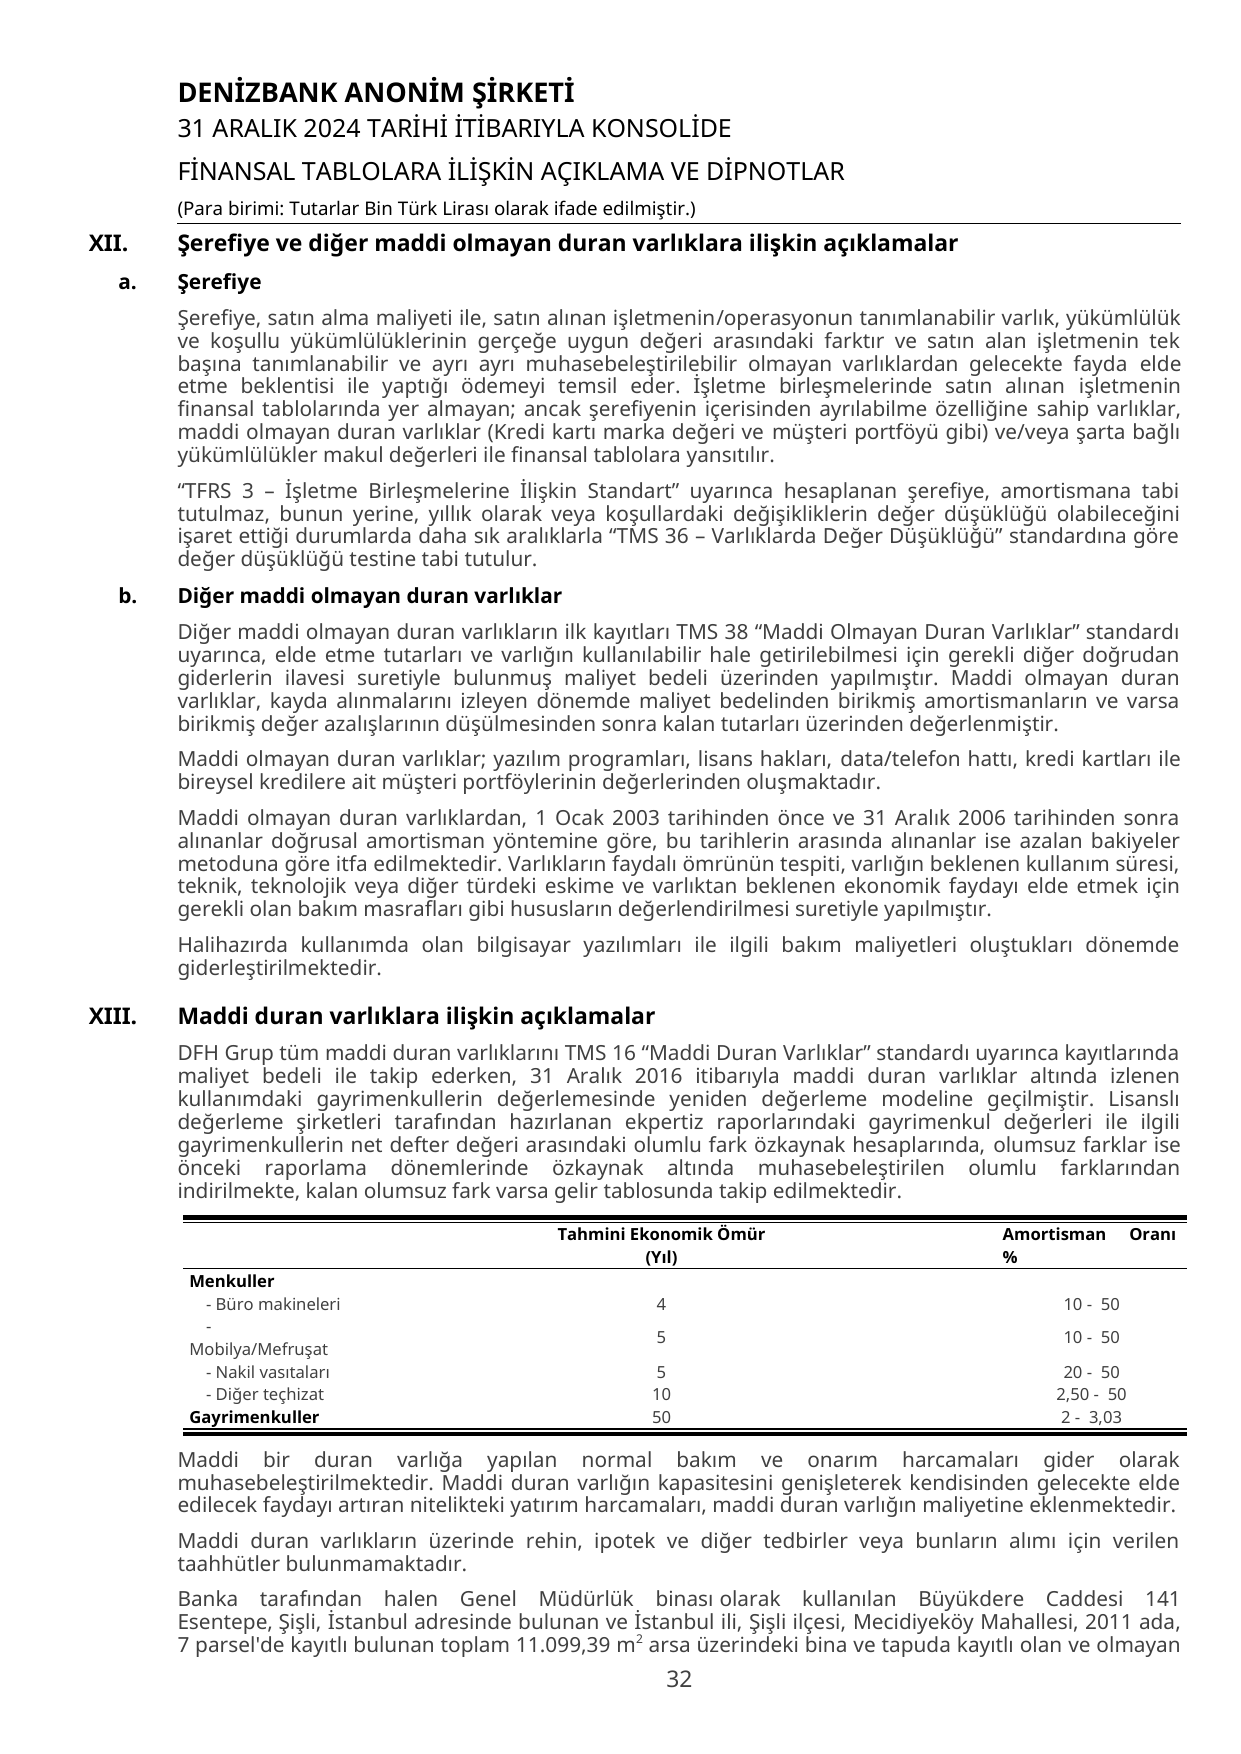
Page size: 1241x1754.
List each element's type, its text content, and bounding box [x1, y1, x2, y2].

list Şerefiye ve diğer maddi olmayan duran varlıklara ilişkin açıklamalar [88, 232, 1181, 257]
list Maddi duran varlıklara ilişkin açıklamalar [88, 1005, 1181, 1030]
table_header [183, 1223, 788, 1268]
text Maddi duran varlıkların üzerinde rehin, ipotek ve diğer tedbirler veya bunların alımı için verilen taahhütler bulunmamaktadır. [177, 1530, 1181, 1576]
text Maddi olmayan duran varlıklardan, 1 Ocak 2003 tarihinden önce ve 31 Aralık 2006 tarihinden sonra alınanlar doğrusal amortisman yöntemine göre, bu tarihlerin arasında alınanlar ise azalan bakiyeler metoduna göre itfa edilmektedir. Varlıkların faydalı ömrünün tespiti, varlığın beklenen kullanım süresi, teknik, teknolojik veya diğer türdeki eskime ve varlıktan beklenen ekonomik faydayı elde etmek için gerekli olan bakım masrafları gibi hususların değerlendirilmesi suretiyle yapılmıştır. [177, 807, 1181, 921]
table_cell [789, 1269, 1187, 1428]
list Diğer maddi olmayan duran varlıklar [118, 584, 1181, 609]
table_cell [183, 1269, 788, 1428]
text “TFRS 3 – İşletme Birleşmelerine İlişkin Standart” uyarınca hesaplanan şerefiye, amortismana tabi tutulmaz, bunun yerine, yıllık olarak veya koşullardaki değişikliklerin değer düşüklüğü olabileceğini işaret ettiği durumlarda daha sık aralıklarla “TMS 36 – Varlıklarda Değer Düşüklüğü” standardına göre değer düşüklüğü testine tabi tutulur. [177, 480, 1181, 571]
text Maddi olmayan duran varlıklar; yazılım programları, lisans hakları, data/telefon hattı, kredi kartları ile bireysel kredilere ait müşteri portföylerinin değerlerinden oluşmaktadır. [177, 748, 1181, 794]
text Şerefiye, satın alma maliyeti ile, satın alınan işletmenin/operasyonun tanımlanabilir varlık, yükümlülük ve koşullu yükümlülüklerinin gerçeğe uygun değeri arasındaki farktır ve satın alan işletmenin tek başına tanımlanabilir ve ayrı ayrı muhasebeleştirilebilir olmayan varlıklardan gelecekte fayda elde etme beklentisi ile yaptığı ödemeyi temsil eder. İşletme birleşmelerinde satın alınan işletmenin finansal tablolarında yer almayan; ancak şerefiyenin içerisinden ayrılabilme özelliğine sahip varlıklar, maddi olmayan duran varlıklar (Kredi kartı marka değeri ve müşteri portföyü gibi) ve/veya şarta bağlı yükümlülükler makul değerleri ile finansal tablolara yansıtılır. [177, 307, 1181, 467]
list Şerefiye [118, 269, 1181, 294]
text Halihazırda kullanımda olan bilgisayar yazılımları ile ilgili bakım maliyetleri oluştukları dönemde giderleştirilmektedir. [177, 934, 1181, 980]
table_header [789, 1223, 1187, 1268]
text Maddi bir duran varlığa yapılan normal bakım ve onarım harcamaları gider olarak muhasebeleştirilmektedir. Maddi duran varlığın kapasitesini genişleterek kendisinden gelecekte elde edilecek faydayı artıran nitelikteki yatırım harcamaları, maddi duran varlığın maliyetine eklenmektedir. [177, 1449, 1181, 1517]
text DFH Grup tüm maddi duran varlıklarını TMS 16 “Maddi Duran Varlıklar” standardı uyarınca kayıtlarında maliyet bedeli ile takip ederken, 31 Aralık 2016 itibarıyla maddi duran varlıklar altında izlenen kullanımdaki gayrimenkullerin değerlemesinde yeniden değerleme modeline geçilmiştir. Lisanslı değerleme şirketleri tarafından hazırlanan ekpertiz raporlarındaki gayrimenkul değerleri ile ilgili gayrimenkullerin net defter değeri arasındaki olumlu fark özkaynak hesaplarında, olumsuz farklar ise önceki raporlama dönemlerinde özkaynak altında muhasebeleştirilen olumlu farklarından indirilmekte, kalan olumsuz fark varsa gelir tablosunda takip edilmektedir. [177, 1042, 1181, 1203]
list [177, 1588, 1181, 1657]
text Diğer maddi olmayan duran varlıkların ilk kayıtları TMS 38 “Maddi Olmayan Duran Varlıklar” standardı uyarınca, elde etme tutarları ve varlığın kullanılabilir hale getirilebilmesi için gerekli diğer doğrudan giderlerin ilavesi suretiyle bulunmuş maliyet bedeli üzerinden yapılmıştır. Maddi olmayan duran varlıklar, kayda alınmalarını izleyen dönemde maliyet bedelinden birikmiş amortismanların ve varsa birikmiş değer azalışlarının düşülmesinden sonra kalan tutarları üzerinden değerlenmiştir. [177, 621, 1181, 736]
